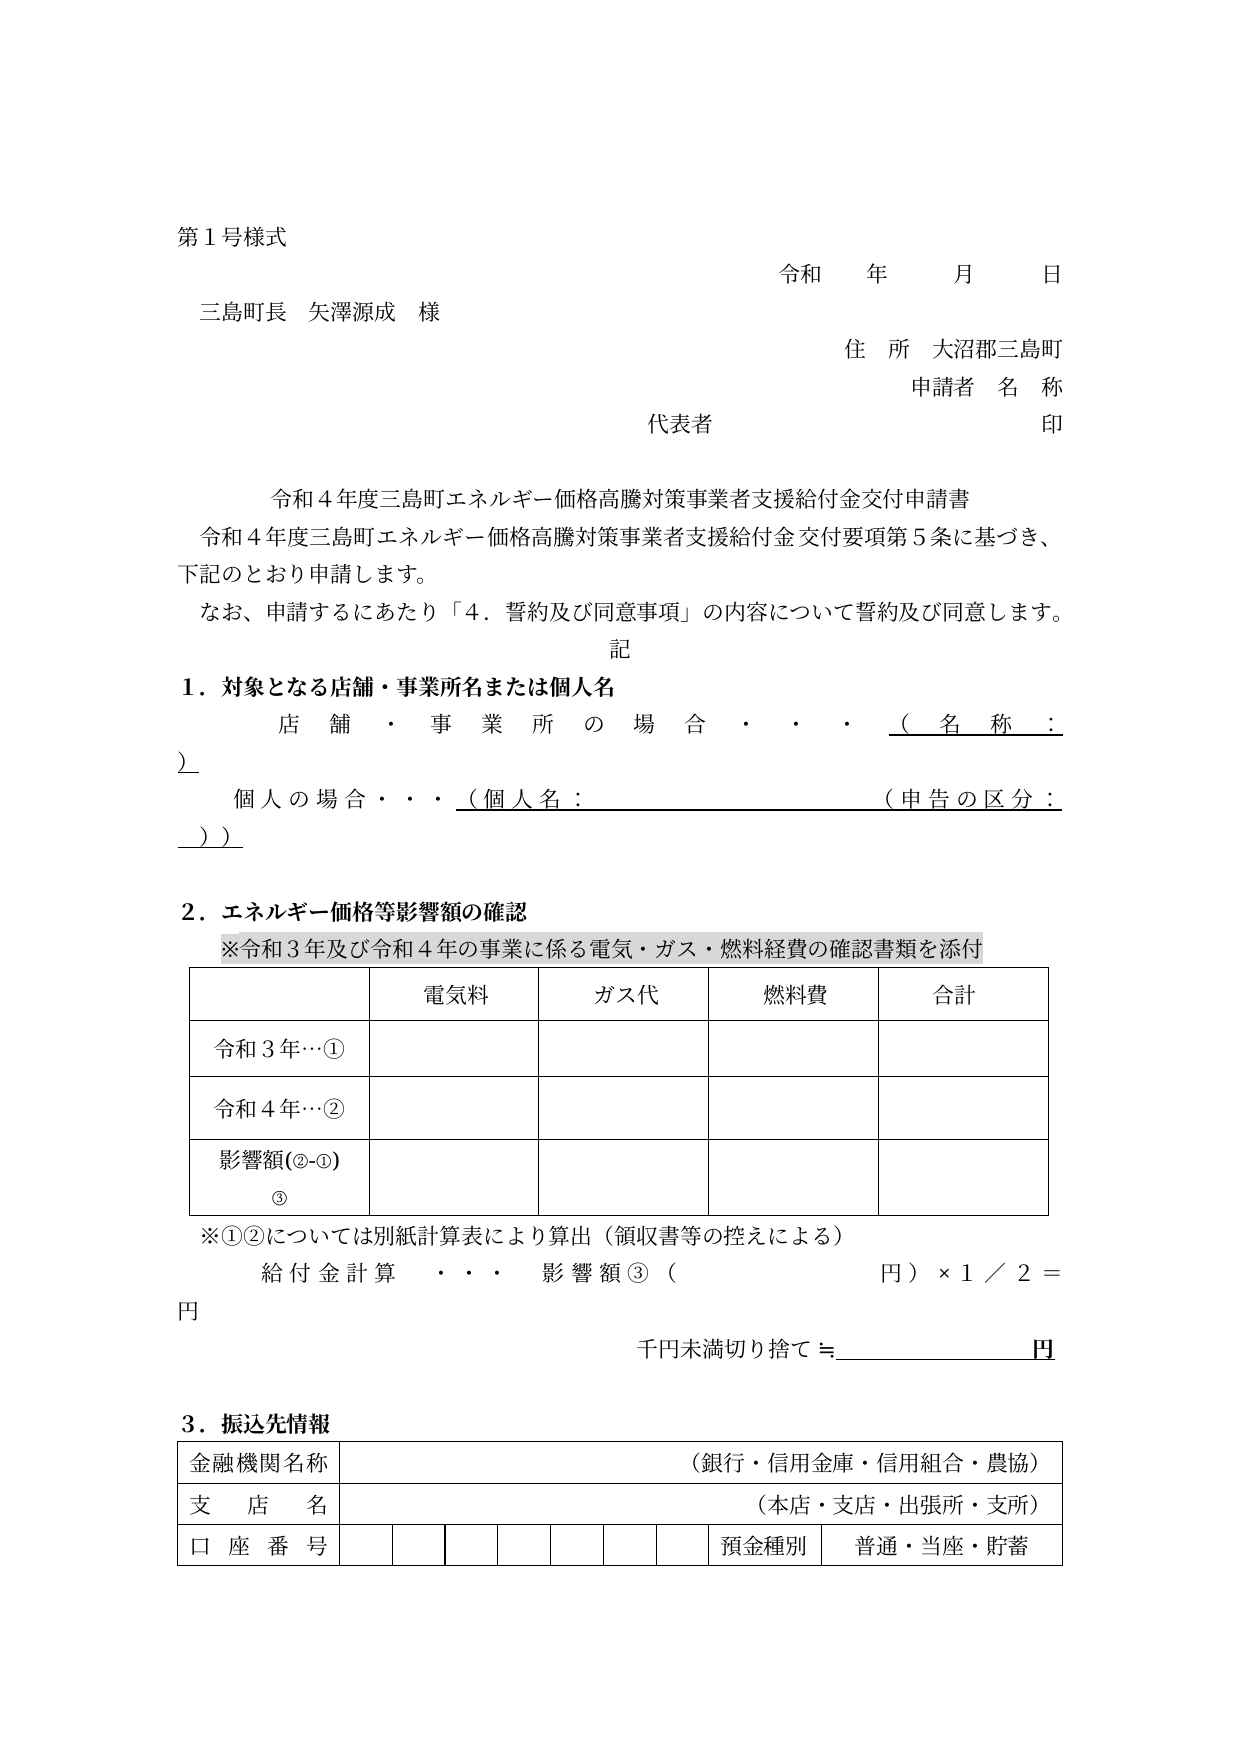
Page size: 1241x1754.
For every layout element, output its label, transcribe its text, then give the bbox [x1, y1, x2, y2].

table_cell [709, 1021, 878, 1076]
table_header [190, 968, 369, 1020]
table_cell [709, 1140, 878, 1215]
table_cell 影響額(②-①) ③ [190, 1140, 369, 1215]
text 住 所 大沼郡三島町 [177, 329, 1063, 367]
table_cell [340, 1525, 392, 1565]
table_cell （本店・支店・出張所・支所） [340, 1484, 1062, 1524]
text 第１号様式 [177, 217, 1063, 254]
table_cell 普通・当座・貯蓄 [822, 1525, 1062, 1565]
subtitle 記 [177, 629, 1063, 667]
text ※①②については別紙計算表により算出（領収書等の控えによる） [177, 1216, 1063, 1254]
table_cell [370, 1021, 538, 1076]
table_cell 令和４年…② [190, 1077, 369, 1139]
text 令和４年度三島町エネルギー価格高騰対策事業者支援給付金交付申請書 [177, 479, 1063, 517]
text ２．エネルギー価格等影響額の確認 [177, 892, 1063, 929]
text 申請者 名 称 [177, 367, 1063, 404]
table_cell [393, 1525, 444, 1565]
table_cell [879, 1021, 1048, 1076]
table_header 電気料 [370, 968, 538, 1020]
table_cell [879, 1140, 1048, 1215]
text 令和 年 月 日 [177, 254, 1063, 292]
table_header 金融機関名称 [178, 1442, 339, 1483]
table_cell [370, 1140, 538, 1215]
table_cell [370, 1077, 538, 1139]
text 三島町長 矢澤源成 様 [199, 292, 1063, 329]
table_cell [657, 1525, 708, 1565]
text １．対象となる店舗・事業所名または個人名 [177, 667, 1063, 704]
table_cell 令和３年…① [190, 1021, 369, 1076]
text 令和４年度三島町エネルギー価格高騰対策事業者支援給付金交付要項第５条に基づき、下記のとおり申請します。 [177, 517, 1063, 592]
table_cell [498, 1525, 550, 1565]
table_cell [539, 1140, 708, 1215]
table_cell [604, 1525, 656, 1565]
table_cell [879, 1077, 1048, 1139]
table_cell [551, 1525, 603, 1565]
text 店舗・事業所の場合・・・（名称： ） [177, 704, 1063, 779]
table_cell [709, 1077, 878, 1139]
table_cell [539, 1077, 708, 1139]
table_header ガス代 [539, 968, 708, 1020]
text 給付金計算 ・・・ 影響額③（ 円）×１／２＝ 円 [177, 1254, 1063, 1329]
text ３．振込先情報 [177, 1404, 1063, 1441]
text ※令和３年及び令和４年の事業に係る電気・ガス・燃料経費の確認書類を添付 [177, 929, 1063, 967]
text なお、申請するにあたり「４．誓約及び同意事項」の内容について誓約及び同意します。 [177, 592, 1063, 629]
table_cell [446, 1525, 497, 1565]
table_cell 支店名 [178, 1484, 339, 1524]
table_cell 口座番号 [178, 1525, 339, 1565]
text 千円未満切り捨て ≒ 円 [177, 1329, 1078, 1366]
table_header 合計 [879, 968, 1048, 1020]
table_header 燃料費 [709, 968, 878, 1020]
table_cell 預金種別 [709, 1525, 821, 1565]
table_header （銀行・信用金庫・信用組合・農協） [340, 1442, 1062, 1483]
table_cell [539, 1021, 708, 1076]
text 代表者 印 [177, 404, 1063, 442]
text 個人の場合・・・（個人名： （申告の区分： ）） [177, 779, 1063, 854]
